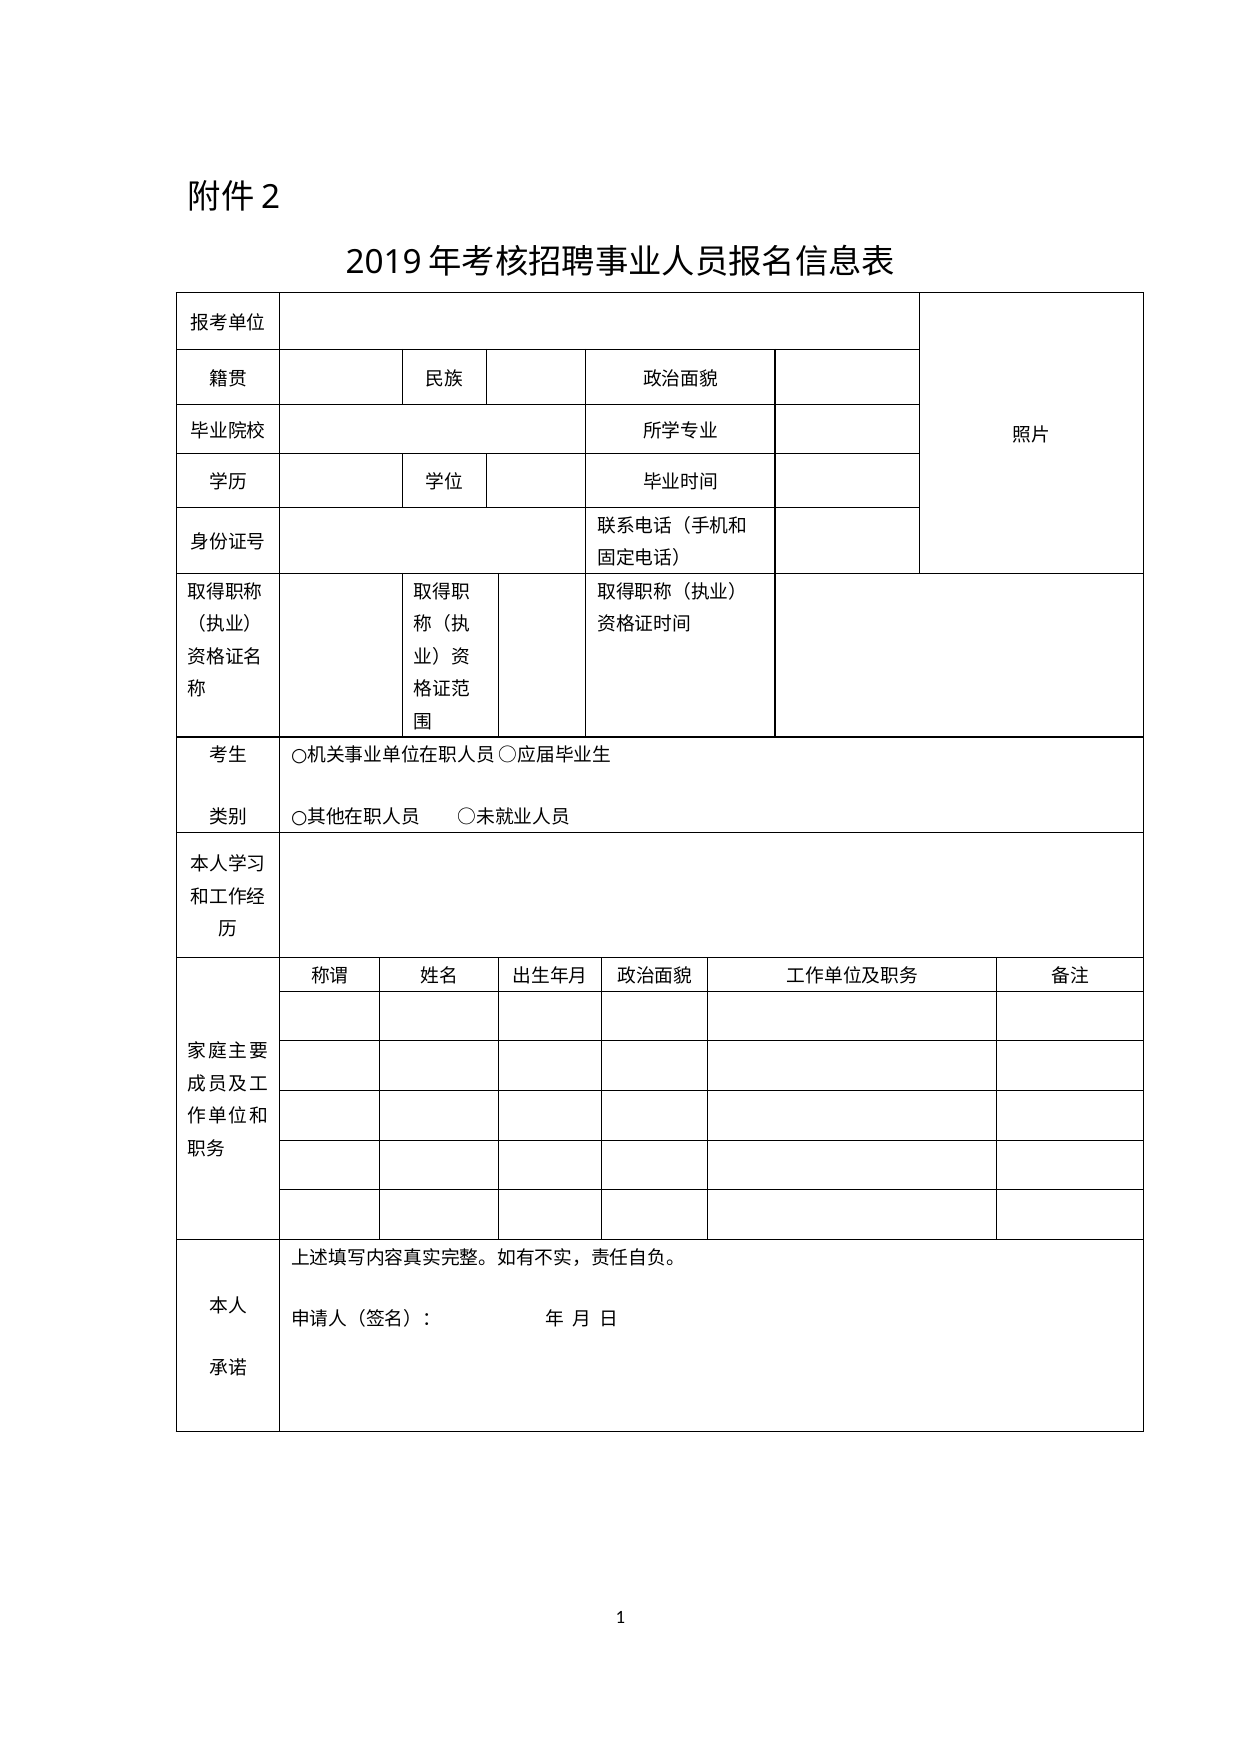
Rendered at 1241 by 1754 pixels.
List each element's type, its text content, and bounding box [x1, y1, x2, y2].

table_cell [280, 454, 402, 507]
table_cell [499, 574, 585, 736]
table_cell [280, 992, 379, 1040]
table_cell 毕业院校 [177, 405, 279, 453]
table_cell [997, 1190, 1143, 1239]
table_cell 上述填写内容真实完整。如有不实，责任自负。 申请人（签名）： 年 月 日 [280, 1240, 1143, 1431]
table_cell [280, 1141, 379, 1189]
table_cell [708, 1190, 996, 1239]
table_cell 本人学习和工作经历 [177, 833, 279, 957]
table_cell [708, 1041, 996, 1090]
table_cell 称谓 [280, 958, 379, 991]
table_cell [602, 1190, 707, 1239]
table_cell [776, 350, 919, 404]
table_cell 姓名 [380, 958, 498, 991]
table_cell 联系电话（手机和固定电话） [586, 508, 774, 573]
table_cell 毕业时间 [586, 454, 774, 507]
table_cell 政治面貌 [602, 958, 707, 991]
table_cell [380, 1091, 498, 1139]
table_cell 学位 [403, 454, 486, 507]
table_cell 学历 [177, 454, 279, 507]
table_cell [708, 1091, 996, 1139]
table_cell [602, 1041, 707, 1090]
table_cell [708, 1141, 996, 1189]
table_cell [499, 1091, 601, 1139]
table_cell 家庭主要成员及工作单位和职务 [177, 958, 279, 1239]
table_cell 取得职称（执业）资格证范围 [403, 574, 498, 736]
table_header 报考单位 [177, 293, 279, 349]
table_cell [380, 1141, 498, 1189]
table_cell [499, 1141, 601, 1189]
table_cell [997, 1041, 1143, 1090]
table_cell [776, 508, 919, 573]
table_cell 取得职称（执业）资格证名称 [177, 574, 279, 736]
table_cell 考生 类别 [177, 738, 279, 832]
table_cell 民族 [403, 350, 486, 404]
table_cell [280, 833, 1143, 957]
table_cell [708, 992, 996, 1040]
table_cell 本人 承诺 [177, 1240, 279, 1431]
table_cell 取得职称（执业）资格证时间 [586, 574, 774, 736]
table_cell 工作单位及职务 [708, 958, 996, 991]
table_cell [280, 508, 585, 573]
table_cell [776, 574, 1143, 736]
table_cell 政治面貌 [586, 350, 774, 404]
table_cell [280, 1041, 379, 1090]
table_cell [602, 1141, 707, 1189]
table_cell 备注 [997, 958, 1143, 991]
table_cell [499, 1041, 601, 1090]
table_header [280, 293, 919, 349]
table_cell [997, 1091, 1143, 1139]
table_cell [776, 405, 919, 453]
table_cell [776, 454, 919, 507]
table_cell [499, 992, 601, 1040]
table_cell [499, 1190, 601, 1239]
table_cell [280, 1190, 379, 1239]
table_cell [380, 1190, 498, 1239]
table_cell [380, 1041, 498, 1090]
table_cell [280, 1091, 379, 1139]
table_cell [997, 992, 1143, 1040]
text 附件2 [187, 162, 1053, 227]
table_cell 身份证号 [177, 508, 279, 573]
table_cell 所学专业 [586, 405, 774, 453]
table_cell [380, 992, 498, 1040]
text 2019年考核招聘事业人员报名信息表 [187, 227, 1053, 292]
table_header 照片 [920, 293, 1143, 573]
table_cell [487, 454, 585, 507]
table_cell ○机关事业单位在职人员 ○应届毕业生 ○其他在职人员 ○未就业人员 [280, 738, 1143, 832]
table_cell [280, 405, 585, 453]
table_cell [280, 574, 402, 736]
table_cell [602, 1091, 707, 1139]
table_cell 籍贯 [177, 350, 279, 404]
table_cell 出生年月 [499, 958, 601, 991]
table_cell [487, 350, 585, 404]
table_cell [602, 992, 707, 1040]
table_cell [997, 1141, 1143, 1189]
table_cell [280, 350, 402, 404]
